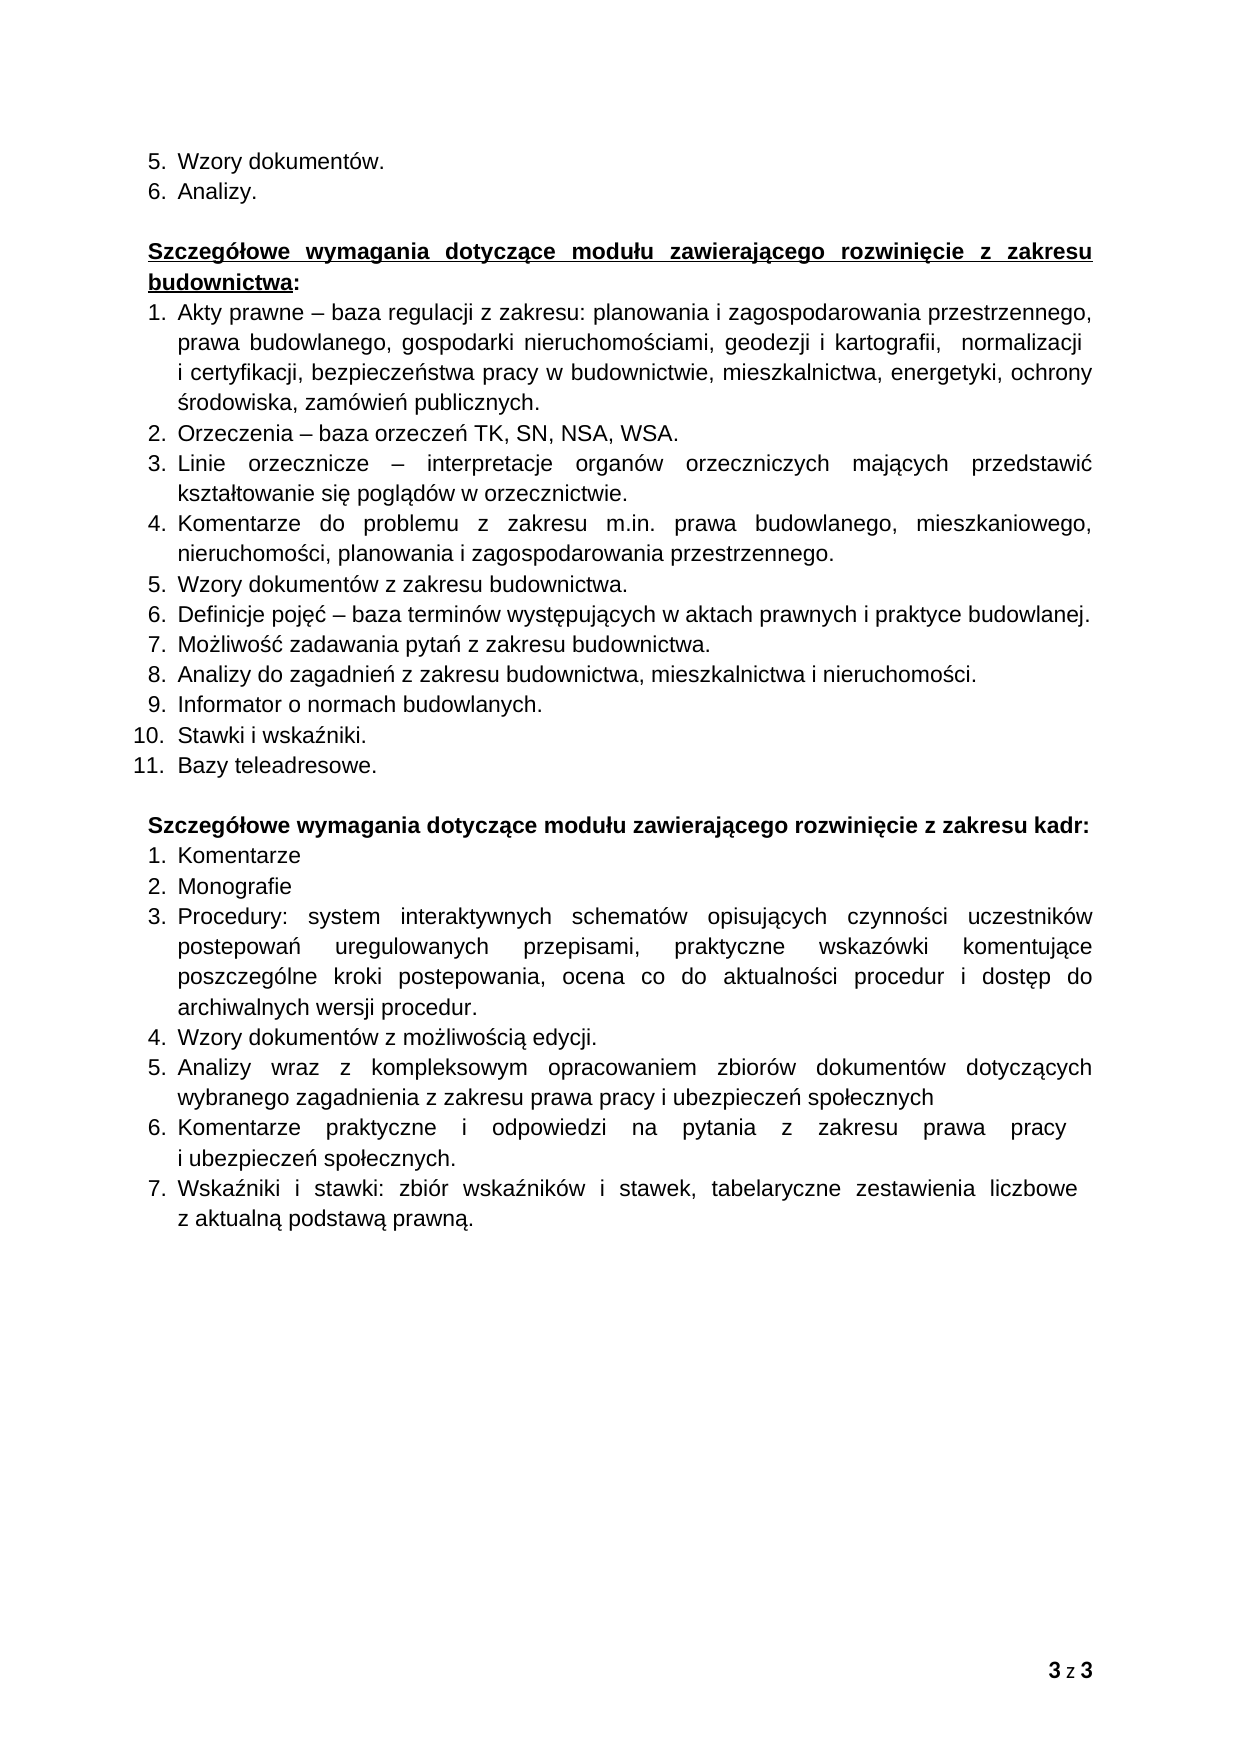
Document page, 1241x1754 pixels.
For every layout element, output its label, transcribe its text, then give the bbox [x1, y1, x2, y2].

subtitle Orzeczenia – baza orzeczeń TK, SN, NSA, WSA. [148, 419, 1093, 446]
list Wzory dokumentów. [148, 148, 1093, 174]
list Bazy teleadresowe. [133, 752, 1093, 778]
list Komentarze praktyczne i odpowiedzi na pytania z zakresu prawa pracy i ubezpieczeń społecznych. [148, 1114, 1093, 1171]
list Informator o normach budowlanych. [148, 691, 1093, 718]
list Wskaźniki i stawki: zbiór wskaźników i stawek, tabelaryczne zestawienia liczbowe z aktualną podstawą prawną. [148, 1175, 1093, 1231]
list Wzory dokumentów z możliwością edycji. [148, 1024, 1093, 1050]
list Możliwość zadawania pytań z zakresu budownictwa. [148, 631, 1093, 657]
list Analizy wraz z kompleksowym opracowaniem zbiorów dokumentów dotyczących wybranego zagadnienia z zakresu prawa pracy i ubezpieczeń społecznych [148, 1054, 1093, 1110]
list Stawki i wskaźniki. [133, 722, 1093, 748]
subtitle Wzory dokumentów z zakresu budownictwa. [148, 571, 1093, 597]
subtitle Linie orzecznicze – interpretacje organów orzeczniczych mających przedstawić kształtowanie się poglądów w orzecznictwie. [148, 450, 1093, 506]
list Monografie [148, 873, 1093, 899]
list Procedury: system interaktywnych schematów opisujących czynności uczestników postepowań uregulowanych przepisami, praktyczne wskazówki komentujące poszczególne kroki postepowania, ocena co do aktualności procedur i dostęp do archiwalnych wersji procedur. [148, 903, 1093, 1020]
list Komentarze [148, 842, 1093, 869]
text Szczegółowe wymagania dotyczące modułu zawierającego rozwinięcie z zakresu budownictwa: [148, 262, 1093, 295]
list Akty prawne – baza regulacji z zakresu: planowania i zagospodarowania przestrzennego, prawa budowlanego, gospodarki nieruchomościami, geodezji i kartografii, normalizacji i certyfikacji, bezpieczeństwa pracy w budownictwie, mieszkalnictwa, energetyki, ochrony środowiska, zamówień publicznych. [148, 299, 1093, 416]
subtitle Definicje pojęć – baza terminów występujących w aktach prawnych i praktyce budowlanej. [148, 601, 1093, 627]
subtitle Komentarze do problemu z zakresu m.in. prawa budowlanego, mieszkaniowego, nieruchomości, planowania i zagospodarowania przestrzennego. [148, 510, 1093, 567]
list Analizy do zagadnień z zakresu budownictwa, mieszkalnictwa i nieruchomości. [148, 661, 1093, 687]
list Analizy. [148, 178, 1093, 204]
text Szczegółowe wymagania dotyczące modułu zawierającego rozwinięcie z zakresu budownictwa: [148, 238, 1093, 261]
text Szczegółowe wymagania dotyczące modułu zawierającego rozwinięcie z zakresu kadr: [148, 812, 1093, 838]
